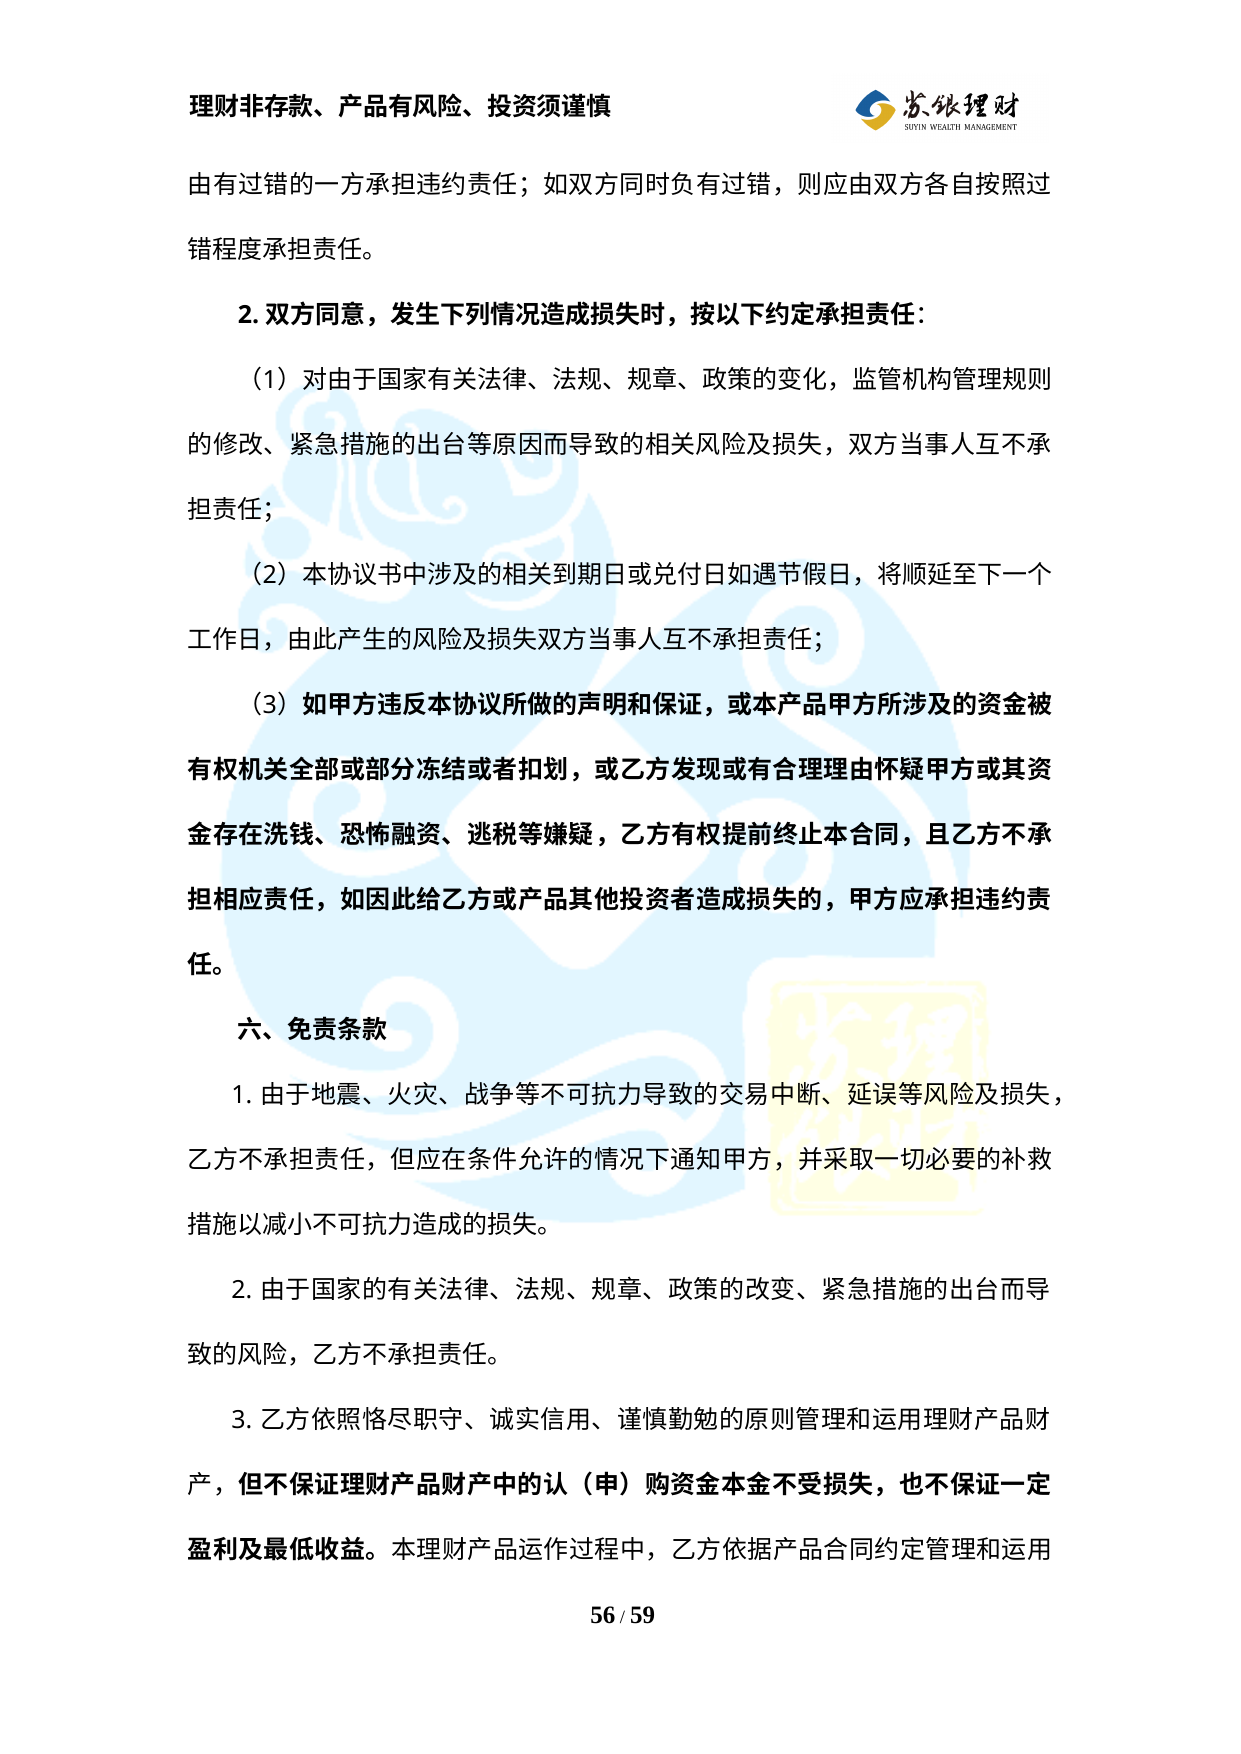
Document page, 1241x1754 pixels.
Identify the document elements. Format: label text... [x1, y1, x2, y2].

text 1. 由于本协议一方当事人的过错，造成本协议不能履行或不能完全履行的，由有过错的一方承担违约责任；如双方同时负有过错，则应由双方各自按照过错程度承担责任。 [187, 150, 1053, 280]
text 六、免责条款 [187, 995, 1053, 1060]
text （1）对由于国家有关法律、法规、规章、政策的变化，监管机构管理规则的修改、紧急措施的出台等原因而导致的相关风险及损失，双方当事人互不承担责任； [187, 345, 1053, 540]
text 2. 双方同意，发生下列情况造成损失时，按以下约定承担责任： [187, 280, 1053, 345]
picture [831, 73, 1049, 143]
text （3）如甲方违反本协议所做的声明和保证，或本产品甲方所涉及的资金被有权机关全部或部分冻结或者扣划，或乙方发现或有合理理由怀疑甲方或其资金存在洗钱、恐怖融资、逃税等嫌疑，乙方有权提前终止本合同，且乙方不承担相应责任，如因此给乙方或产品其他投资者造成损失的，甲方应承担违约责任。 [187, 670, 1053, 995]
text 2. 由于国家的有关法律、法规、规章、政策的改变、紧急措施的出台而导致的风险，乙方不承担责任。 [187, 1255, 1053, 1385]
text 1. 由于地震、火灾、战争等不可抗力导致的交易中断、延误等风险及损失，乙方不承担责任，但应在条件允许的情况下通知甲方，并采取一切必要的补救措施以减小不可抗力造成的损失。 [187, 1060, 1053, 1255]
text （2）本协议书中涉及的相关到期日或兑付日如遇节假日，将顺延至下一个工作日，由此产生的风险及损失双方当事人互不承担责任； [187, 540, 1053, 670]
